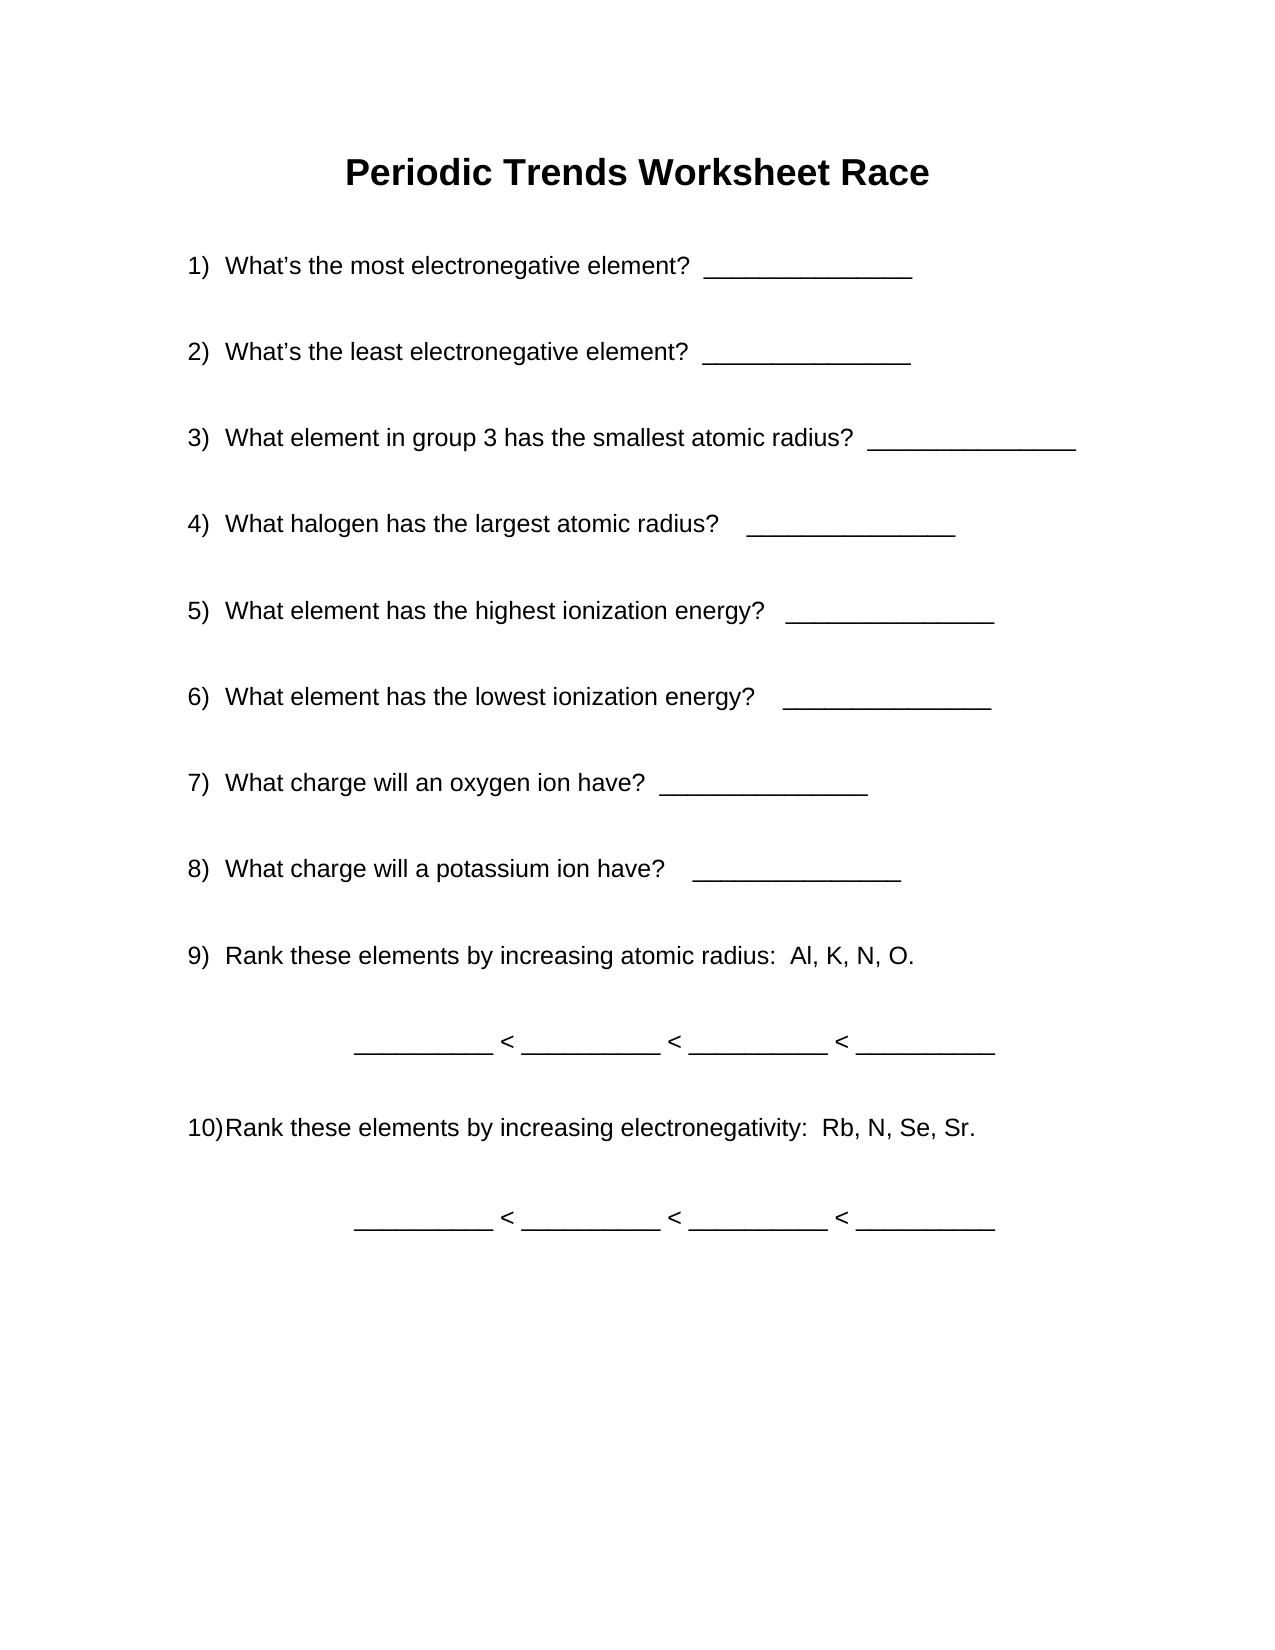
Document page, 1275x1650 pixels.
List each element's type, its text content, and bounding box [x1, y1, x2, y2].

list Rank these elements by increasing atomic radius: Al, K, N, O. [187, 941, 1125, 969]
list __________ < __________ < __________ < __________ [225, 1203, 1125, 1232]
list What element has the highest ionization energy? _______________ [187, 596, 1125, 624]
list __________ < __________ < __________ < __________ [225, 1027, 1125, 1056]
list What halogen has the largest atomic radius? _______________ [187, 509, 1125, 538]
list What element has the lowest ionization energy? _______________ [187, 682, 1125, 711]
list Rank these elements by increasing electronegativity: Rb, N, Se, Sr. [187, 1113, 1125, 1142]
list What charge will a potassium ion have? _______________ [187, 854, 1125, 883]
list What charge will an oxygen ion have? _______________ [187, 768, 1125, 797]
list What element in group 3 has the smallest atomic radius? _______________ [187, 423, 1125, 452]
text Periodic Trends Worksheet Race [150, 150, 1125, 193]
list What’s the most electronegative element? _______________ [187, 251, 1125, 279]
list What’s the least electronegative element? _______________ [187, 337, 1125, 366]
